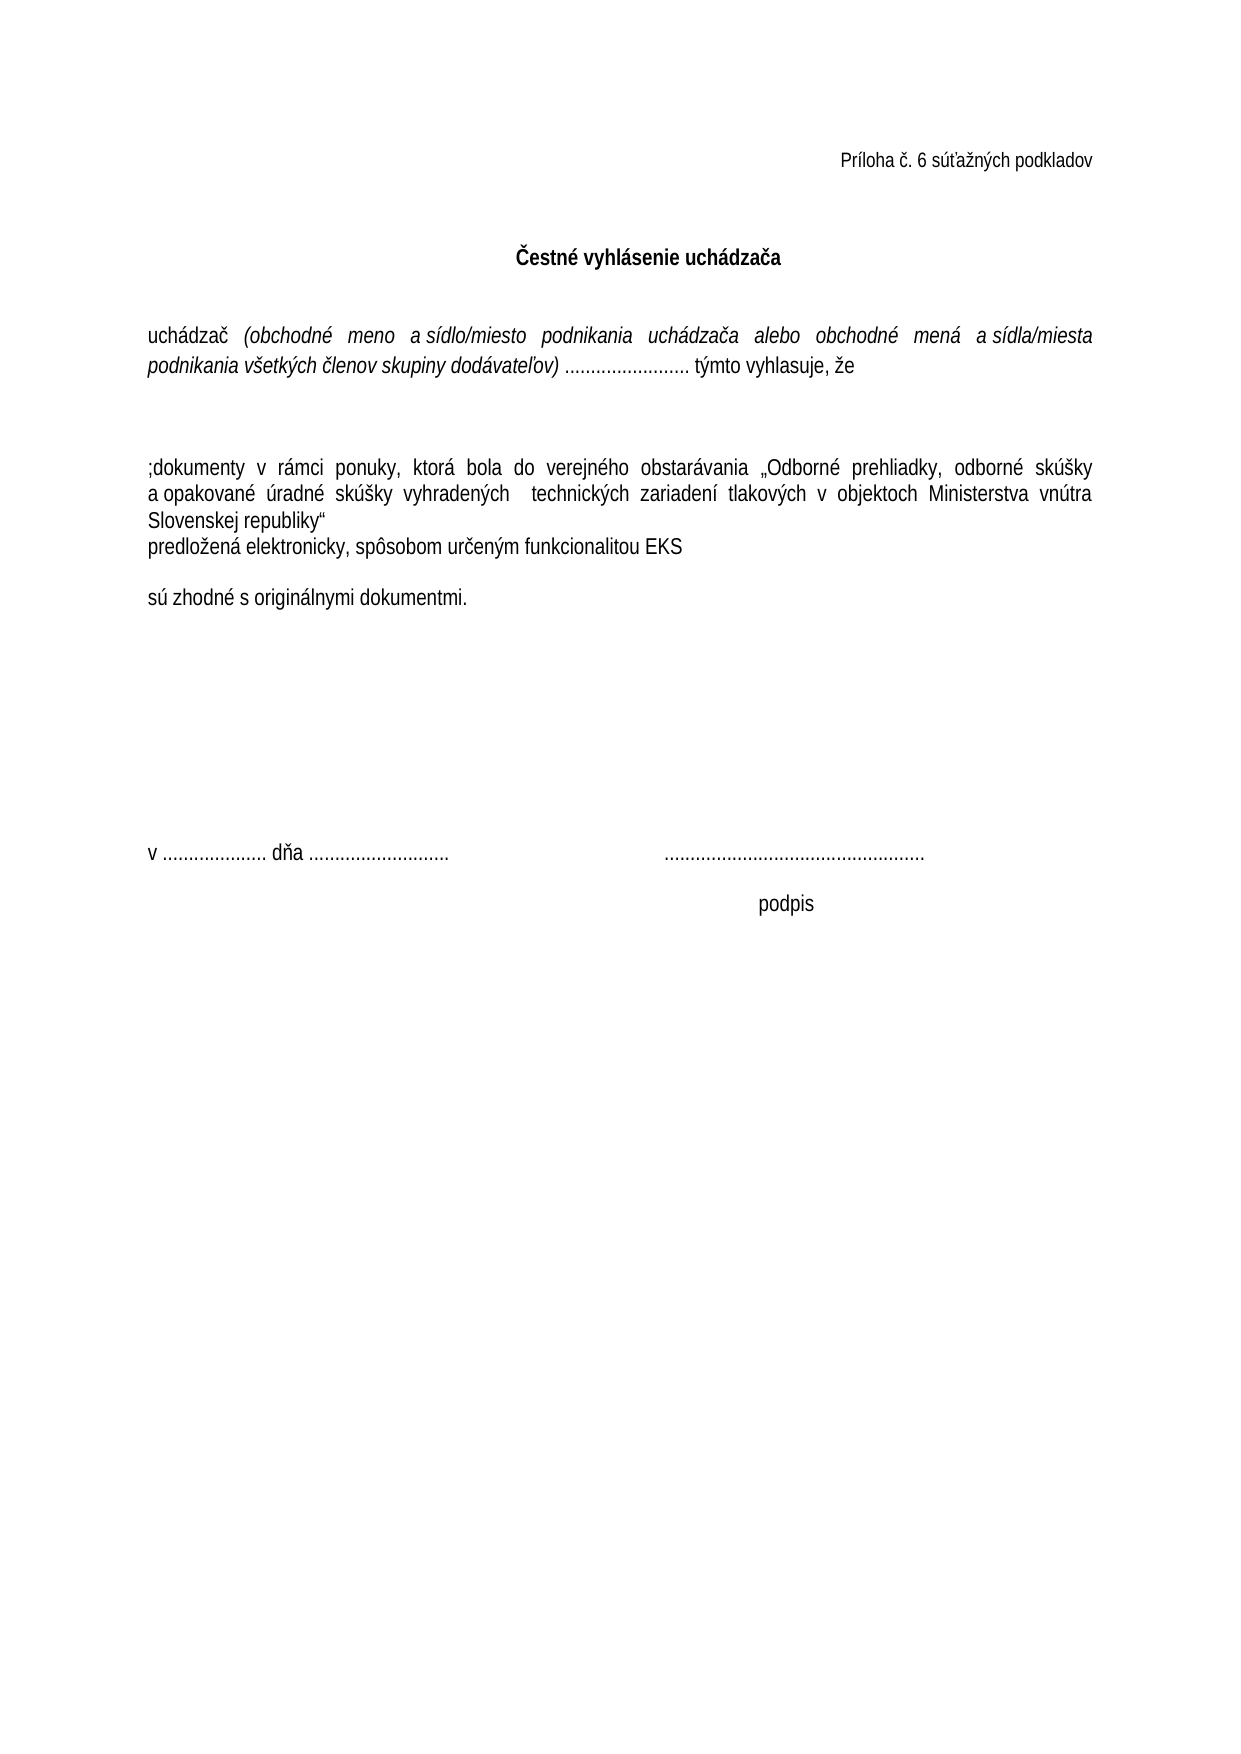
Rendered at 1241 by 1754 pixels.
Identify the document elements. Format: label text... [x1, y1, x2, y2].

text v .................... dňa ........................... .................................................. [148, 839, 1093, 866]
text ;dokumenty v rámci ponuky, ktorá bola do verejného obstarávania „Odborné prehliadky, odborné skúšky a opakované úradné skúšky vyhradených technických zariadení tlakových v objektoch Ministerstva vnútra Slovenskej republiky“ [148, 454, 1093, 533]
text predložená elektronicky, spôsobom určeným funkcionalitou EKS [148, 533, 1093, 559]
text sú zhodné s originálnymi dokumentmi. [148, 584, 1093, 610]
subtitle Čestné vyhlásenie uchádzača [204, 244, 1093, 271]
text Príloha č. 6 súťažných podkladov [148, 148, 1093, 172]
text podpis [148, 890, 1093, 917]
text uchádzač (obchodné meno a sídlo/miesto podnikania uchádzača alebo obchodné mená a sídla/miesta podnikania všetkých členov skupiny dodávateľov) ........................ týmto vyhlasuje, že [148, 322, 1093, 378]
